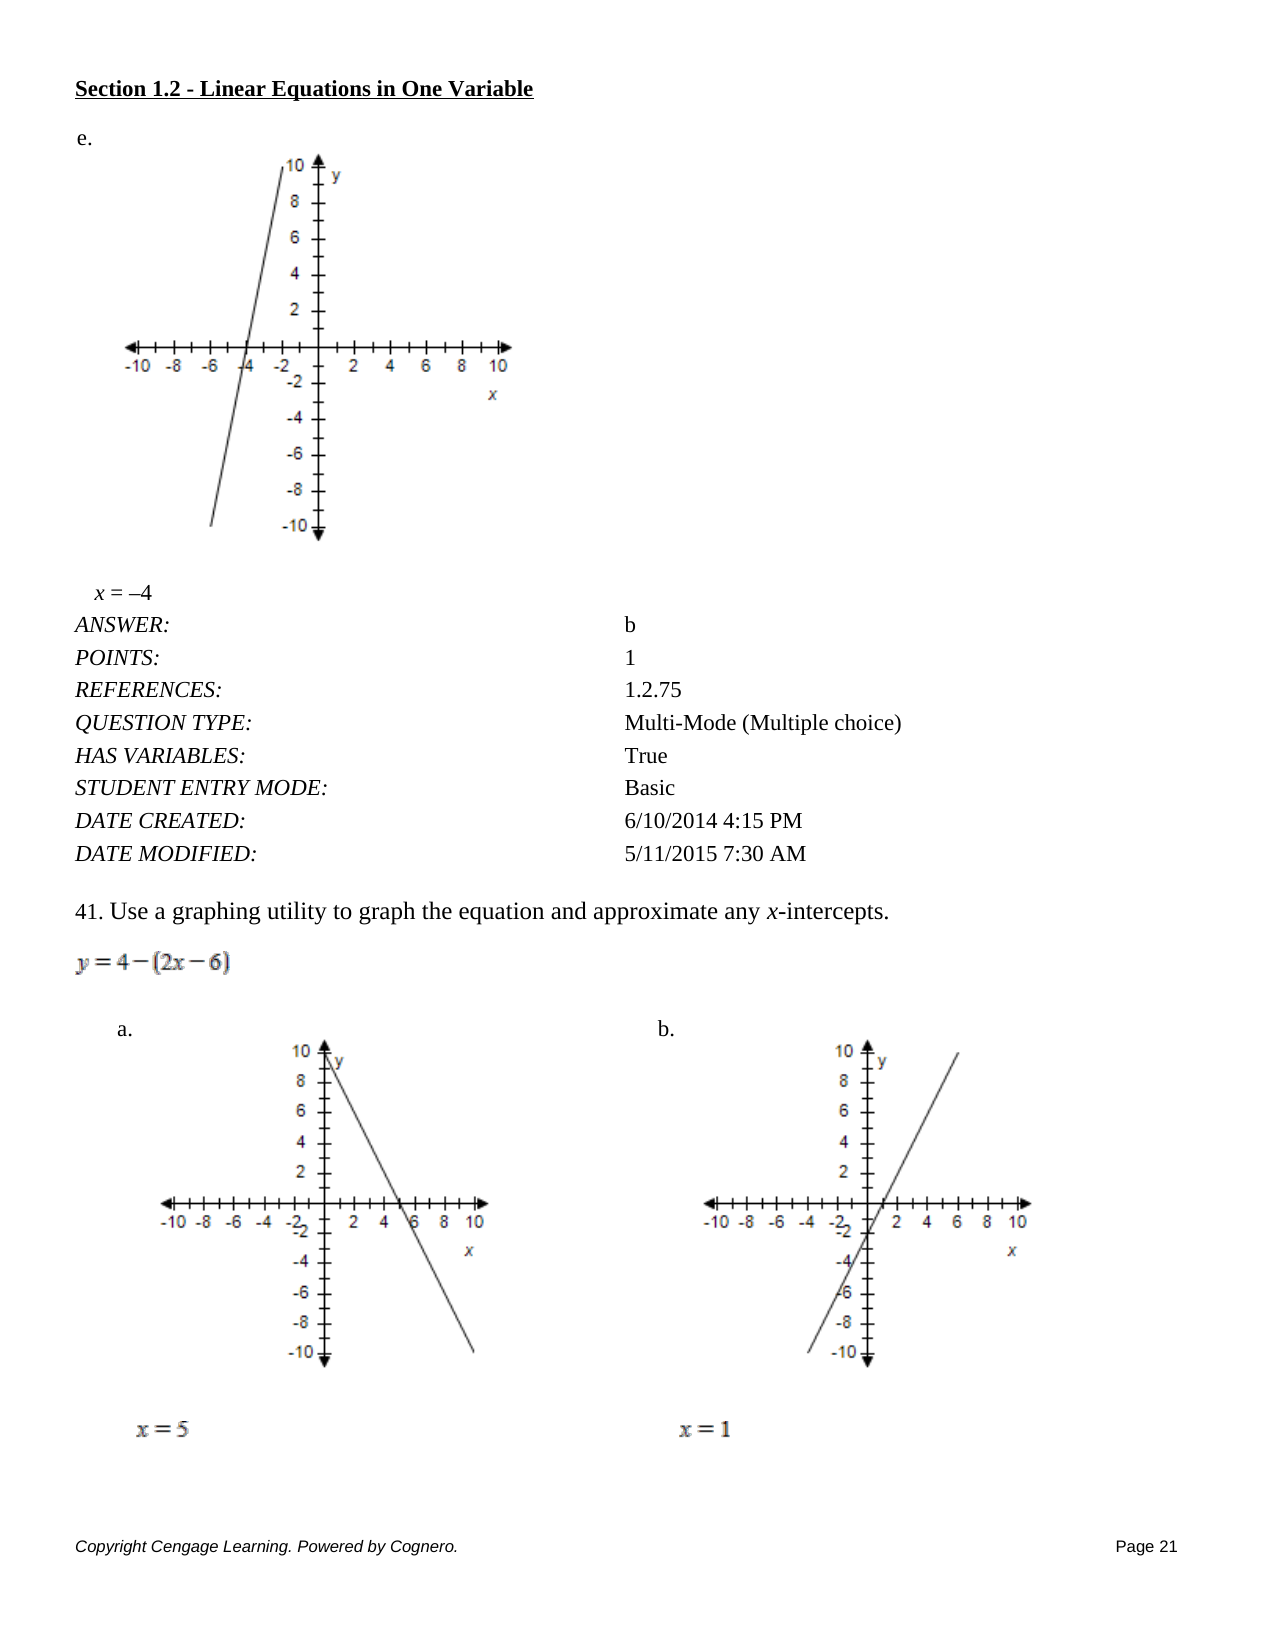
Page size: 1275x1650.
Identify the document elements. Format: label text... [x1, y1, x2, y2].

picture [679, 1421, 733, 1450]
picture [679, 1015, 1055, 1391]
picture [136, 1015, 512, 1391]
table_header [75, 896, 1200, 1453]
table_header 40. Use a graphing utility to graph the equation and approximate any -intercepts. ​ ​ [75, 121, 1200, 869]
picture [136, 1421, 190, 1450]
picture [94, 123, 545, 574]
picture [75, 951, 230, 986]
